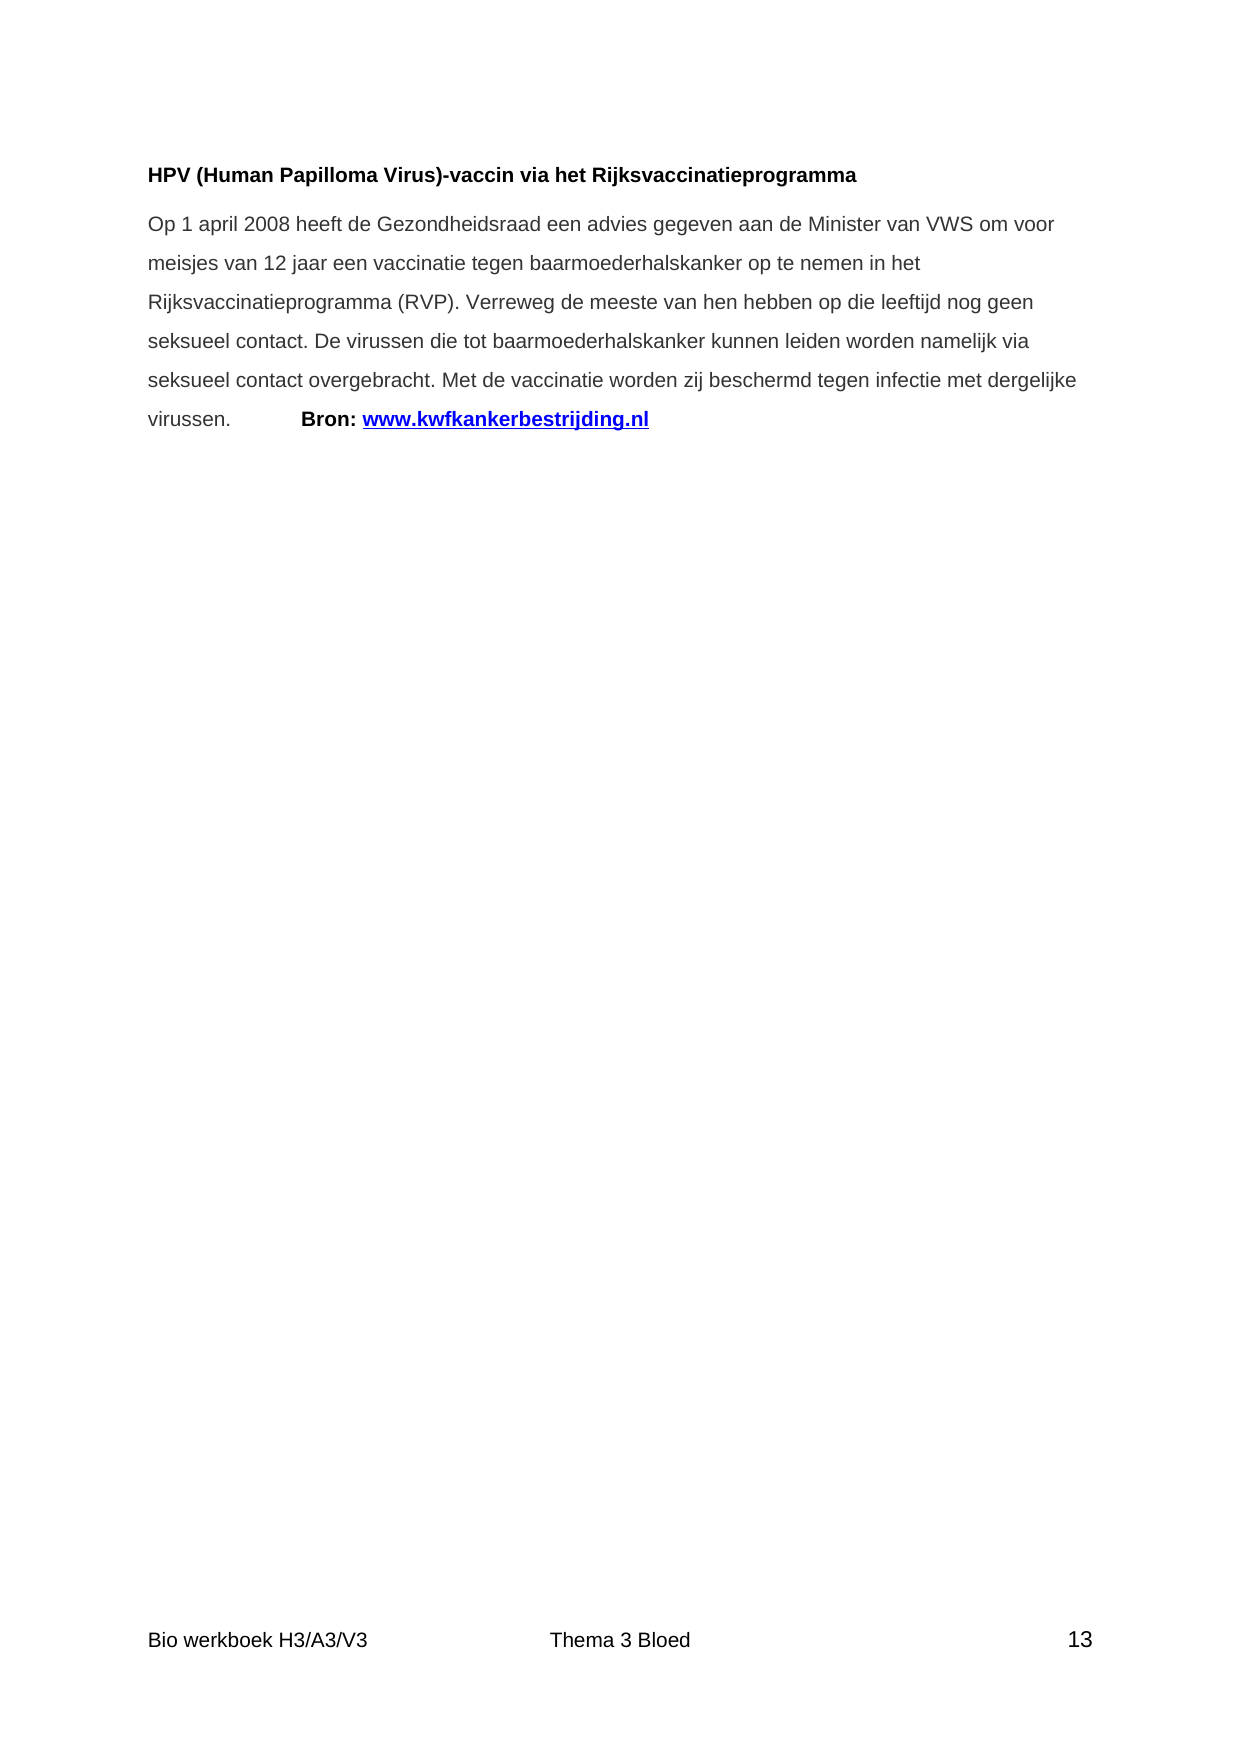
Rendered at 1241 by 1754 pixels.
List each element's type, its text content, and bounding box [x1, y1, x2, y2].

text HPV (Human Papilloma Virus)-vaccin via het Rijksvaccinatieprogramma [148, 148, 1093, 187]
text Op 1 april 2008 heeft de Gezondheidsraad een advies gegeven aan de Minister van VWS om voor meisjes van 12 jaar een vaccinatie tegen baarmoederhalskanker op te nemen in het Rijksvaccinatieprogramma (RVP). Verreweg de meeste van hen hebben op die leeftijd nog geen seksueel contact. De virussen die tot baarmoederhalskanker kunnen leiden worden namelijk via seksueel contact overgebracht. Met de vaccinatie worden zij beschermd tegen infectie met dergelijke virussen. Bron: www.kwfkankerbestrijding.nl [148, 197, 1093, 431]
